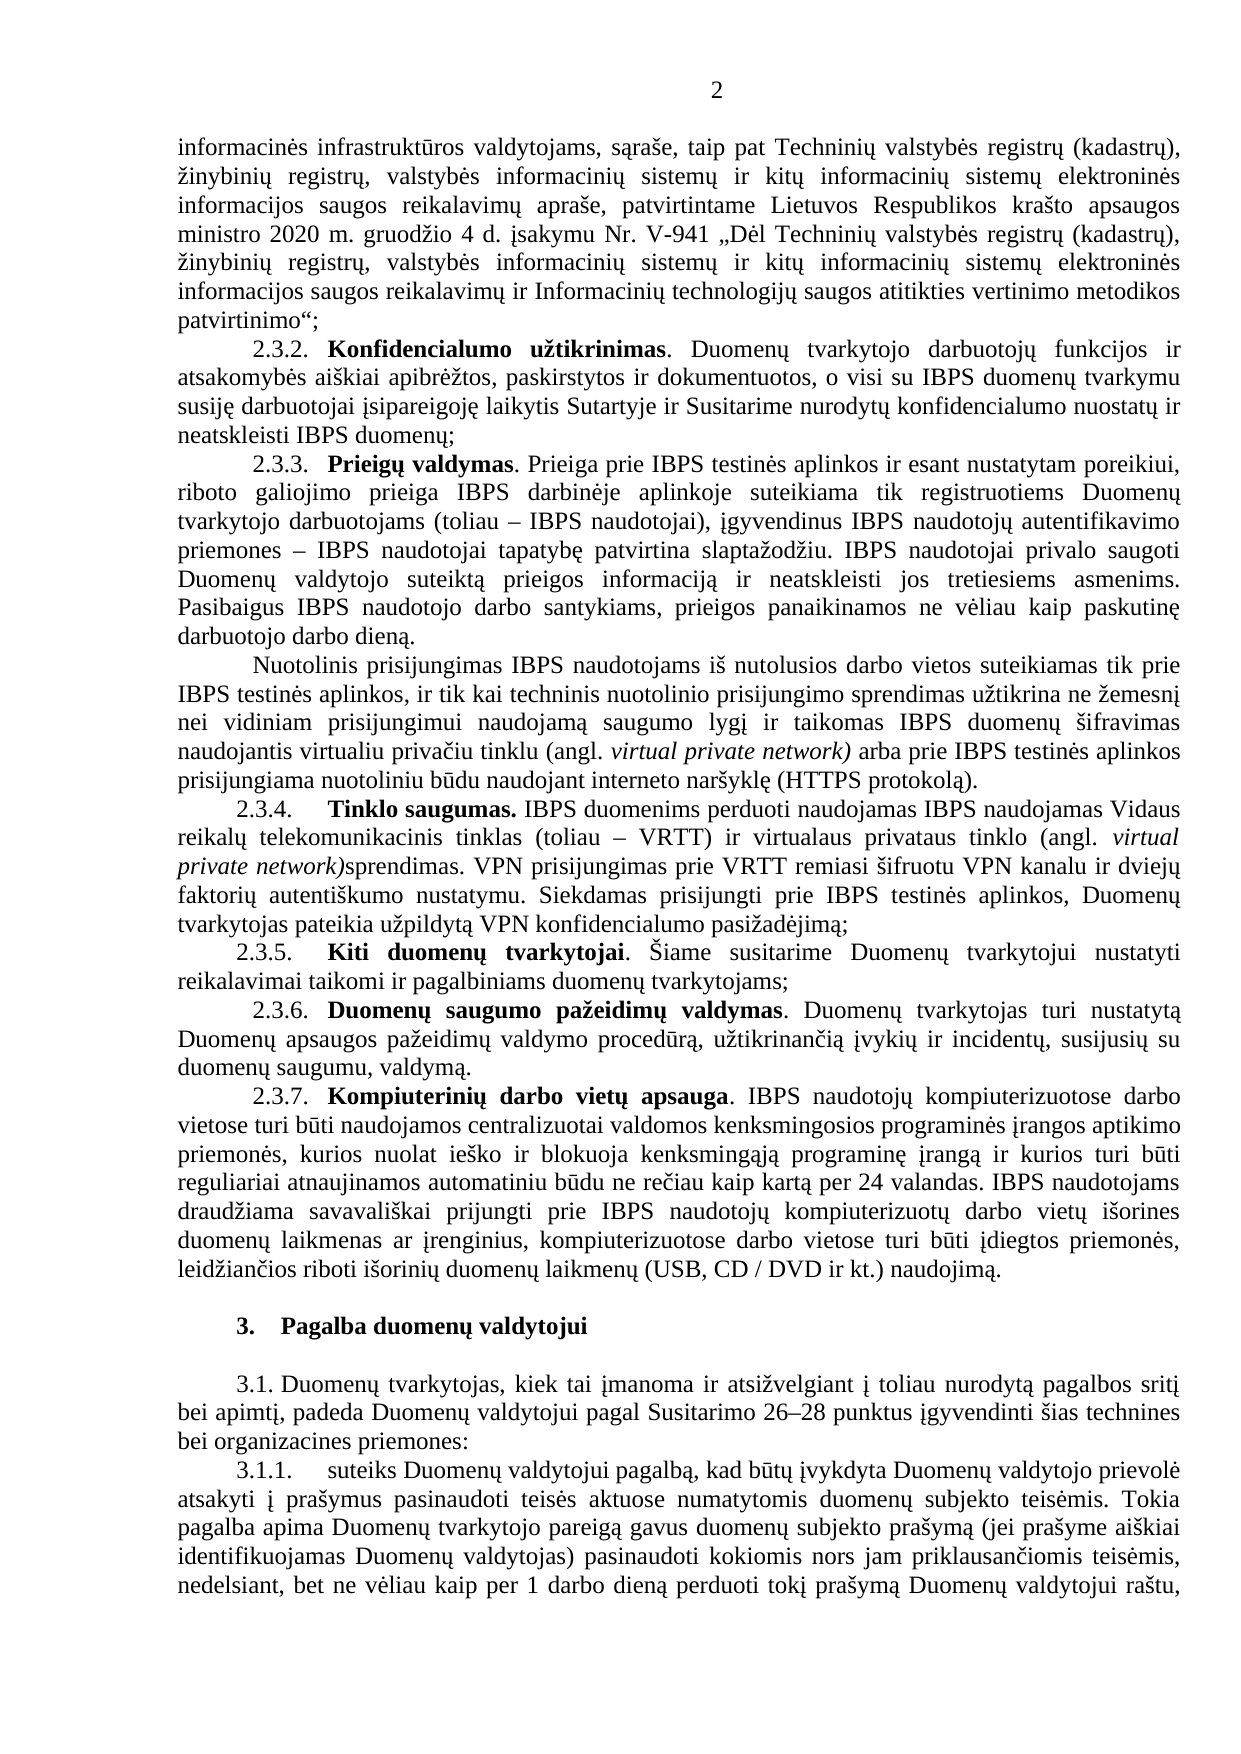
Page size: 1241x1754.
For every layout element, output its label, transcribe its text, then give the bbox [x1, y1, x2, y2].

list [177, 1455, 1181, 1599]
list Tinklo saugumas. IBPS duomenims perduoti naudojamas IBPS naudojamas Vidaus reikalų telekomunikacinis tinklas (toliau – VRTT) ir virtualaus privataus tinklo (angl. virtual private network)sprendimas. VPN prisijungimas prie VRTT remiasi šifruotu VPN kanalu ir dviejų faktorių autentiškumo nustatymu. Siekdamas prisijungti prie IBPS testinės aplinkos, Duomenų tvarkytojas pateikia užpildytą VPN konfidencialumo pasižadėjimą; [177, 794, 1181, 937]
list Pagalba duomenų valdytojui [177, 1311, 1181, 1340]
list Nuotolinis prisijungimas IBPS naudotojams iš nutolusios darbo vietos suteikiamas tik prie IBPS testinės aplinkos, ir tik kai techninis nuotolinio prisijungimo sprendimas užtikrina ne žemesnį nei vidiniam prisijungimui naudojamą saugumo lygį ir taikomas IBPS duomenų šifravimas naudojantis virtualiu privačiu tinklu (angl. virtual private network) arba prie IBPS testinės aplinkos prisijungiama nuotoliniu būdu naudojant interneto naršyklę (HTTPS protokolą). [177, 650, 1181, 794]
list Duomenų tvarkytojas, kiek tai įmanoma ir atsižvelgiant į toliau nurodytą pagalbos sritį bei apimtį, padeda Duomenų valdytojui pagal Susitarimo 26–28 punktus įgyvendinti šias technines bei organizacines priemones: [177, 1369, 1181, 1455]
list Konfidencialumo užtikrinimas. Duomenų tvarkytojo darbuotojų funkcijos ir atsakomybės aiškiai apibrėžtos, paskirstytos ir dokumentuotos, o visi su IBPS duomenų tvarkymu susiję darbuotojai įsipareigoję laikytis Sutartyje ir Susitarime nurodytų konfidencialumo nuostatų ir neatskleisti IBPS duomenų; [177, 334, 1181, 449]
list Kiti duomenų tvarkytojai. Šiame susitarime Duomenų tvarkytojui nustatyti reikalavimai taikomi ir pagalbiniams duomenų tvarkytojams; [177, 937, 1181, 995]
list Kompiuterinių darbo vietų apsauga. IBPS naudotojų kompiuterizuotose darbo vietose turi būti naudojamos centralizuotai valdomos kenksmingosios programinės įrangos aptikimo priemonės, kurios nuolat ieško ir blokuoja kenksmingąją programinę įrangą ir kurios turi būti reguliariai atnaujinamos automatiniu būdu ne rečiau kaip kartą per 24 valandas. IBPS naudotojams draudžiama savavališkai prijungti prie IBPS naudotojų kompiuterizuotų darbo vietų išorines duomenų laikmenas ar įrenginius, kompiuterizuotose darbo vietose turi būti įdiegtos priemonės, leidžiančios riboti išorinių duomenų laikmenų (USB, CD / DVD ir kt.) naudojimą. [177, 1081, 1181, 1282]
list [177, 132, 1181, 334]
list Prieigų valdymas. Prieiga prie IBPS testinės aplinkos ir esant nustatytam poreikiui, riboto galiojimo prieiga IBPS darbinėje aplinkoje suteikiama tik registruotiems Duomenų tvarkytojo darbuotojams (toliau – IBPS naudotojai), įgyvendinus IBPS naudotojų autentifikavimo priemones – IBPS naudotojai tapatybę patvirtina slaptažodžiu. IBPS naudotojai privalo saugoti Duomenų valdytojo suteiktą prieigos informaciją ir neatskleisti jos tretiesiems asmenims. Pasibaigus IBPS naudotojo darbo santykiams, prieigos panaikinamos ne vėliau kaip paskutinę darbuotojo darbo dieną. [177, 449, 1181, 650]
list Duomenų saugumo pažeidimų valdymas. Duomenų tvarkytojas turi nustatytą Duomenų apsaugos pažeidimų valdymo procedūrą, užtikrinančią įvykių ir incidentų, susijusių su duomenų saugumu, valdymą. [177, 995, 1181, 1081]
